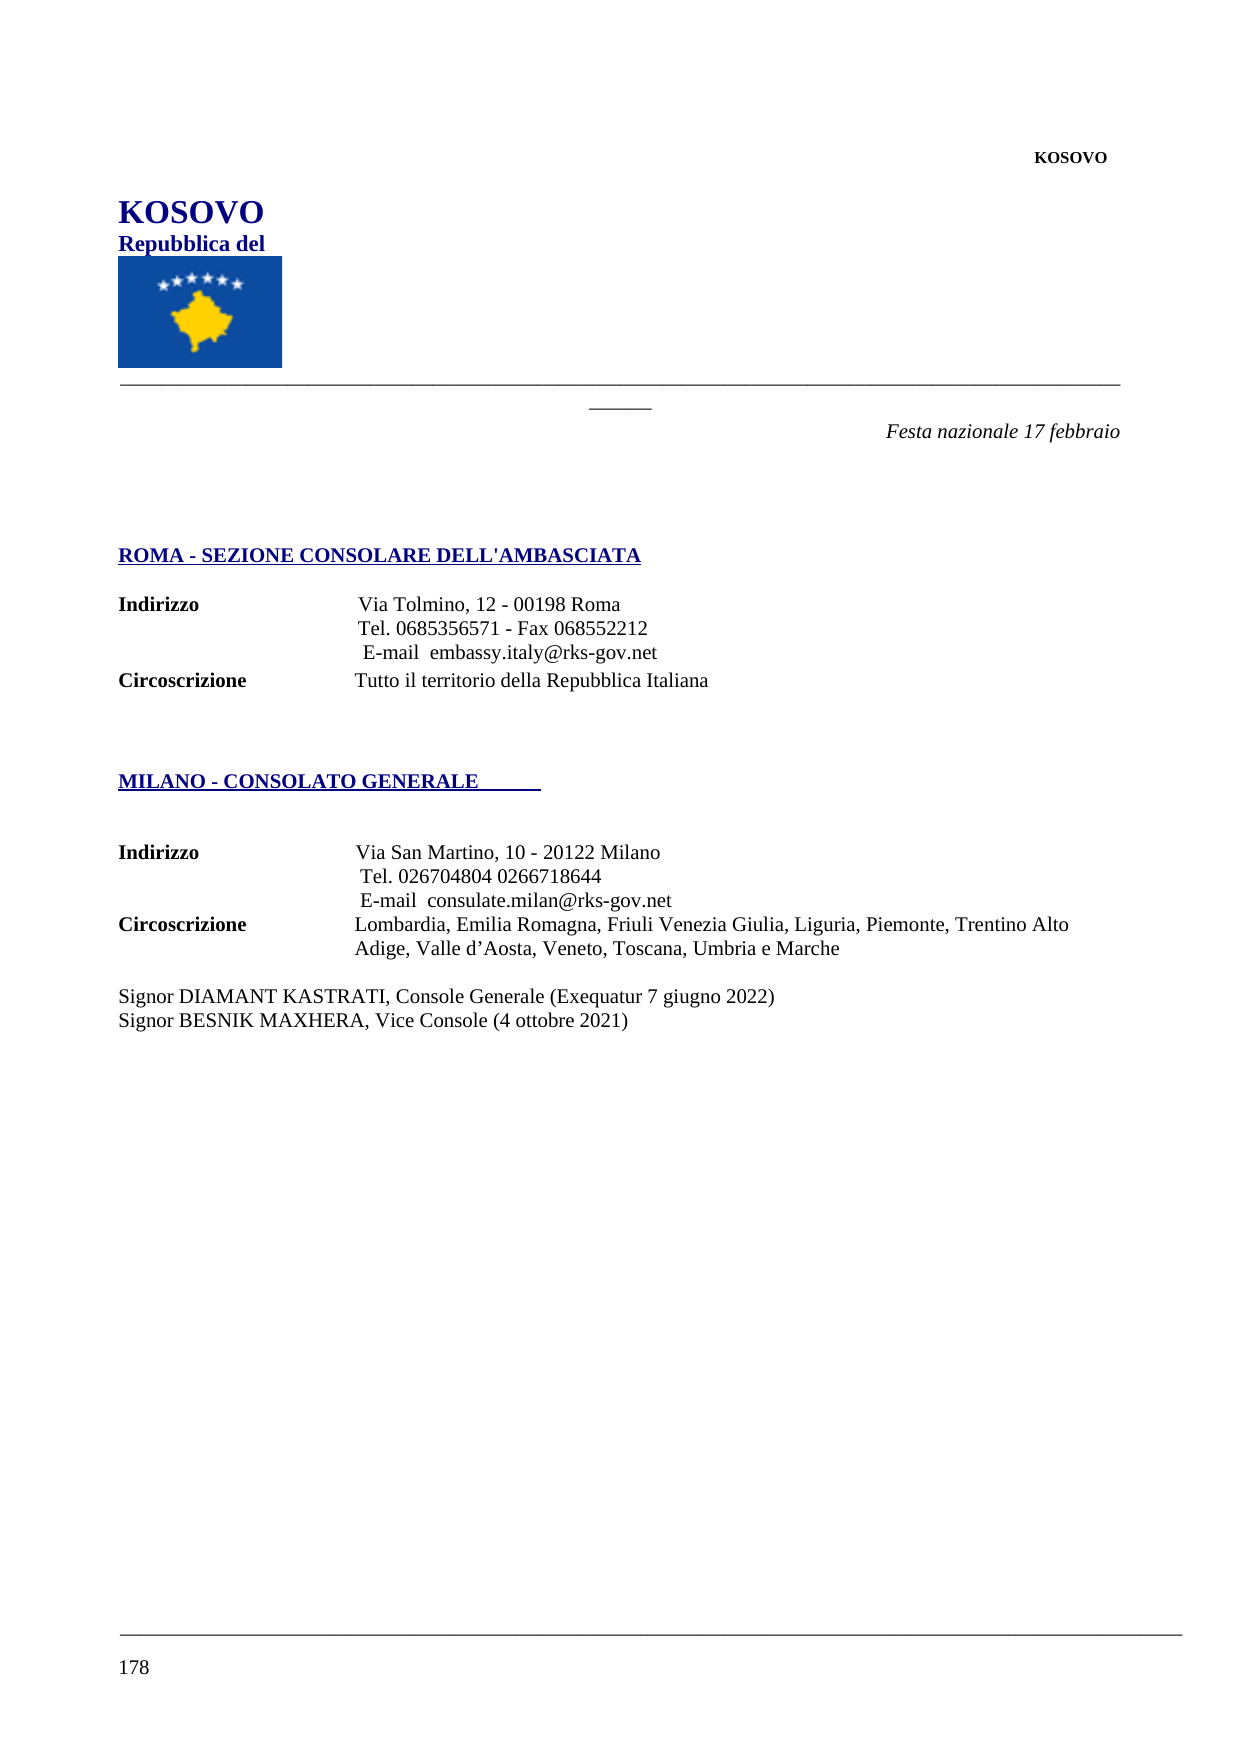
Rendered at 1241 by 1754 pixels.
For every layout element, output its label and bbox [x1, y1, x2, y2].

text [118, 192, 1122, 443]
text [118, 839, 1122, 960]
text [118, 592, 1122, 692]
picture [118, 256, 283, 368]
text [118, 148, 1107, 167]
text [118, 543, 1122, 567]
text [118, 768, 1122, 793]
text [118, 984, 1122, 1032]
